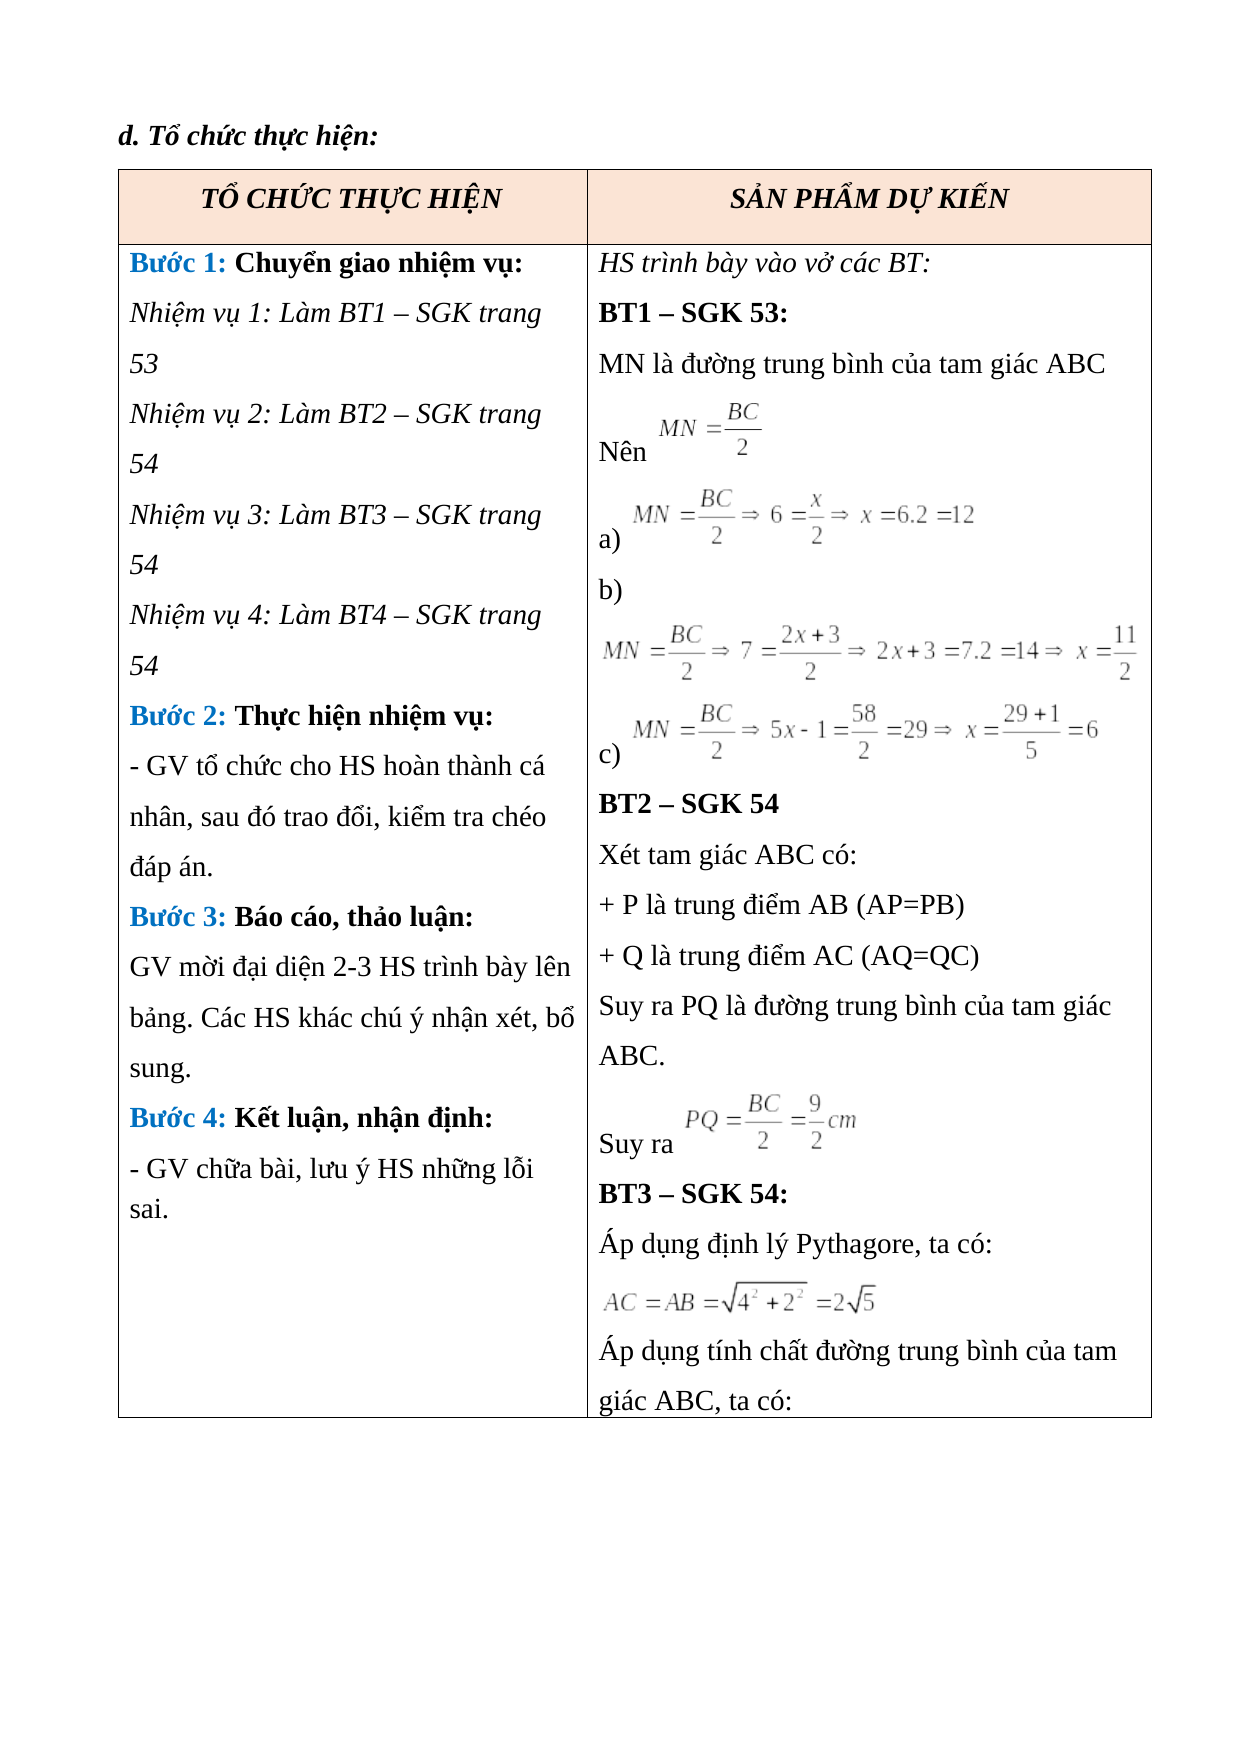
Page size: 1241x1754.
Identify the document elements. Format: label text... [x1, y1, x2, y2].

text d. Tổ chức thực hiện: [118, 118, 1122, 152]
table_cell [588, 245, 1151, 1417]
table_header TỔ CHỨC THỰC HIỆN [119, 170, 587, 244]
table_header SẢN PHẨM DỰ KIẾN [588, 170, 1151, 244]
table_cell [119, 245, 587, 1417]
